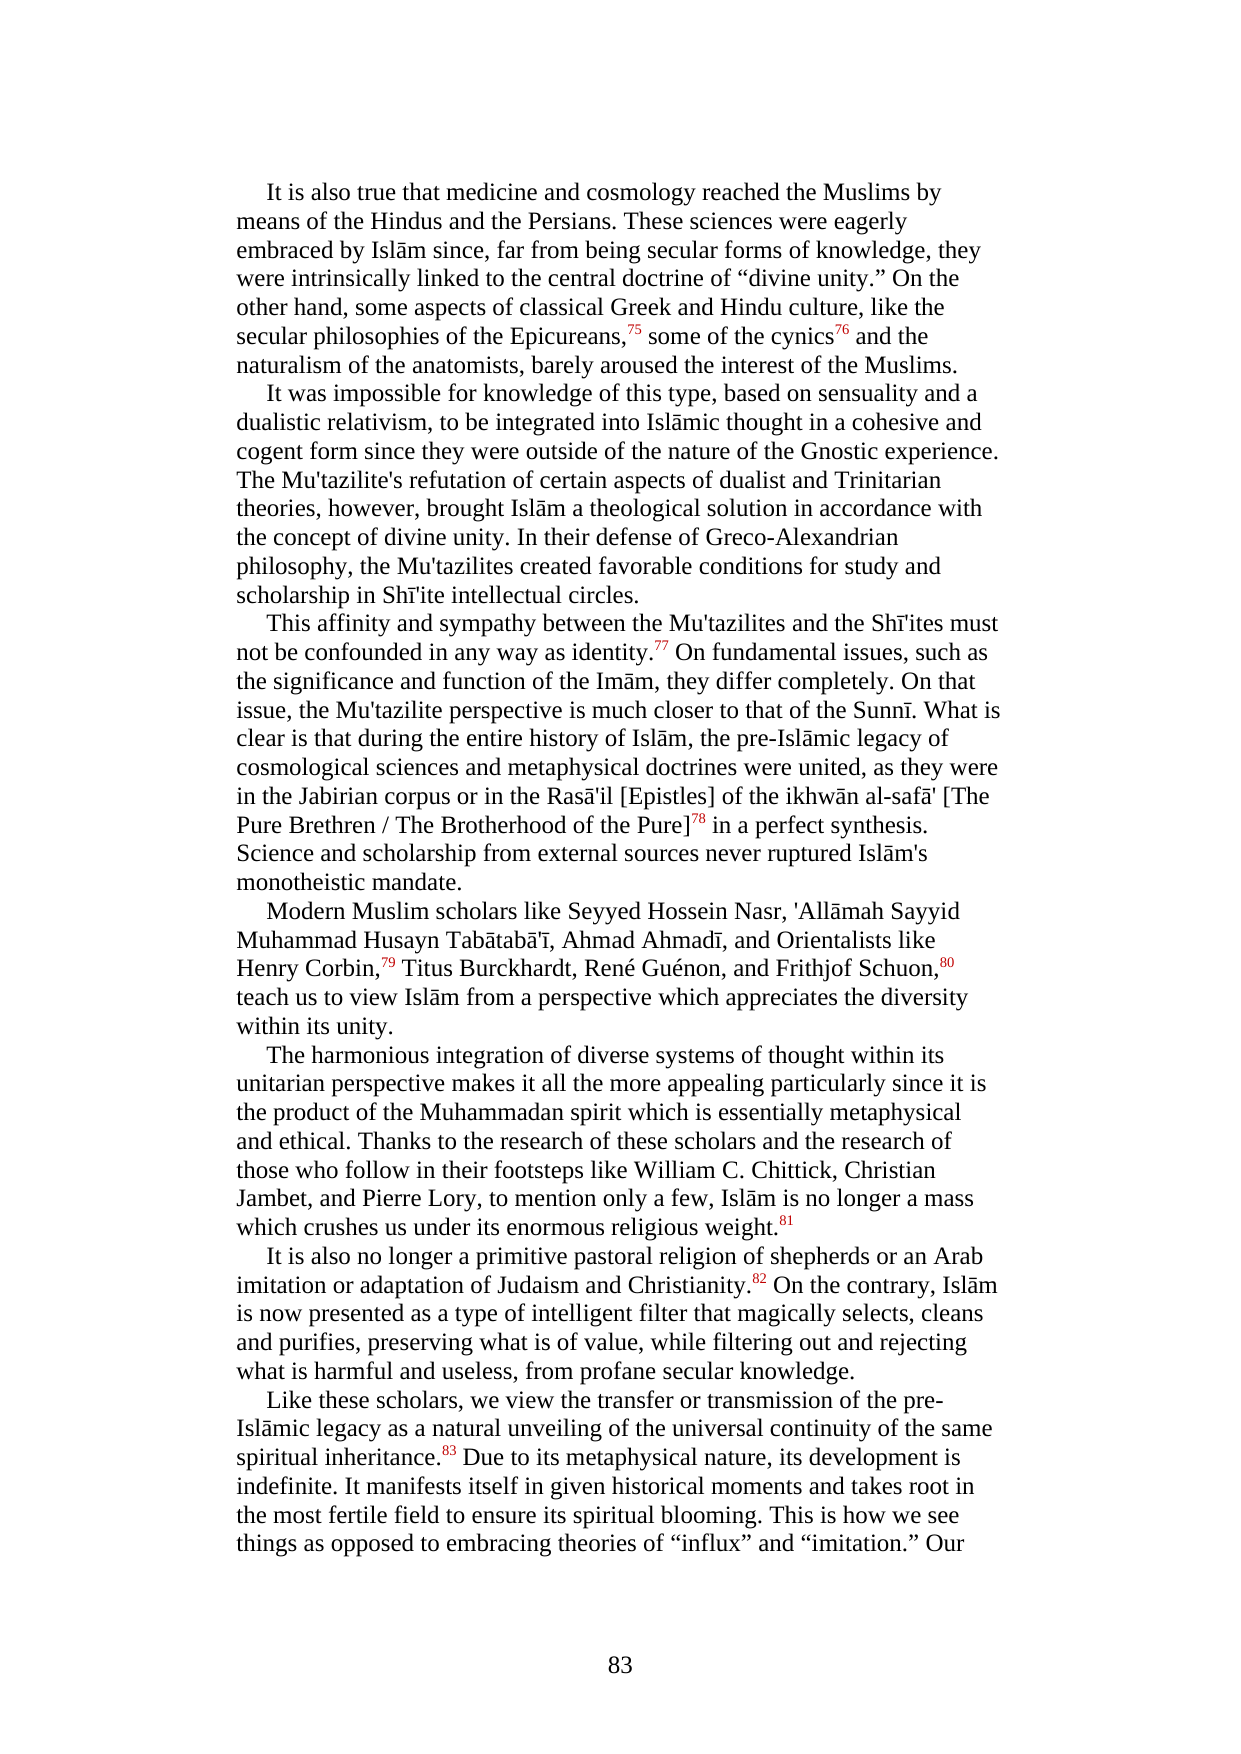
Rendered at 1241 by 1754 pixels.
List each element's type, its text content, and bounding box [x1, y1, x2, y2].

text Modern Muslim scholars like Seyyed Hossein Nasr, 'Allāmah Sayyid Muhammad Husayn Tabātabā'ī, Ahmad Ahmadī, and Orientalists like Henry Corbin,79 Titus Burckhardt, René Guénon, and Frithjof Schuon,80 teach us to view Islām from a perspective which appreciates the diversity within its unity. [236, 896, 1004, 1040]
text It is also true that medicine and cosmology reached the Muslims by means of the Hindus and the Persians. These sciences were eagerly embraced by Islām since, far from being secular forms of knowledge, they were intrinsically linked to the central doctrine of “divine unity.” On the other hand, some aspects of classical Greek and Hindu culture, like the secular philosophies of the Epicureans,75 some of the cynics76 and the naturalism of the anatomists, barely aroused the interest of the Muslims. [236, 177, 1004, 378]
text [236, 1385, 1004, 1557]
text The harmonious integration of diverse systems of thought within its unitarian perspective makes it all the more appealing particularly since it is the product of the Muhammadan spirit which is essentially metaphysical and ethical. Thanks to the research of these scholars and the research of those who follow in their footsteps like William C. Chittick, Christian Jambet, and Pierre Lory, to mention only a few, Islām is no longer a mass which crushes us under its enormous religious weight.81 [236, 1040, 1004, 1241]
text It is also no longer a primitive pastoral religion of shepherds or an Arab imitation or adaptation of Judaism and Christianity.82 On the contrary, Islām is now presented as a type of intelligent filter that magically selects, cleans and purifies, preserving what is of value, while filtering out and rejecting what is harmful and useless, from profane secular knowledge. [236, 1241, 1004, 1385]
text It was impossible for knowledge of this type, based on sensuality and a dualistic relativism, to be integrated into Islāmic thought in a cohesive and cogent form since they were outside of the nature of the Gnostic experience. The Mu'tazilite's refutation of certain aspects of dualist and Trinitarian theories, however, brought Islām a theological solution in accordance with the concept of divine unity. In their defense of Greco-Alexandrian philosophy, the Mu'tazilites created favorable conditions for study and scholarship in Shī'ite intellectual circles. [236, 378, 1004, 608]
text This affinity and sympathy between the Mu'tazilites and the Shī'ites must not be confounded in any way as identity.77 On fundamental issues, such as the significance and function of the Imām, they differ completely. On that issue, the Mu'tazilite perspective is much closer to that of the Sunnī. What is clear is that during the entire history of Islām, the pre-Islāmic legacy of cosmological sciences and metaphysical doctrines were united, as they were in the Jabirian corpus or in the Rasā'il [Epistles] of the ikhwān al-safā' [The Pure Brethren / The Brotherhood of the Pure]78 in a perfect synthesis. Science and scholarship from external sources never ruptured Islām's monotheistic mandate. [236, 608, 1004, 896]
